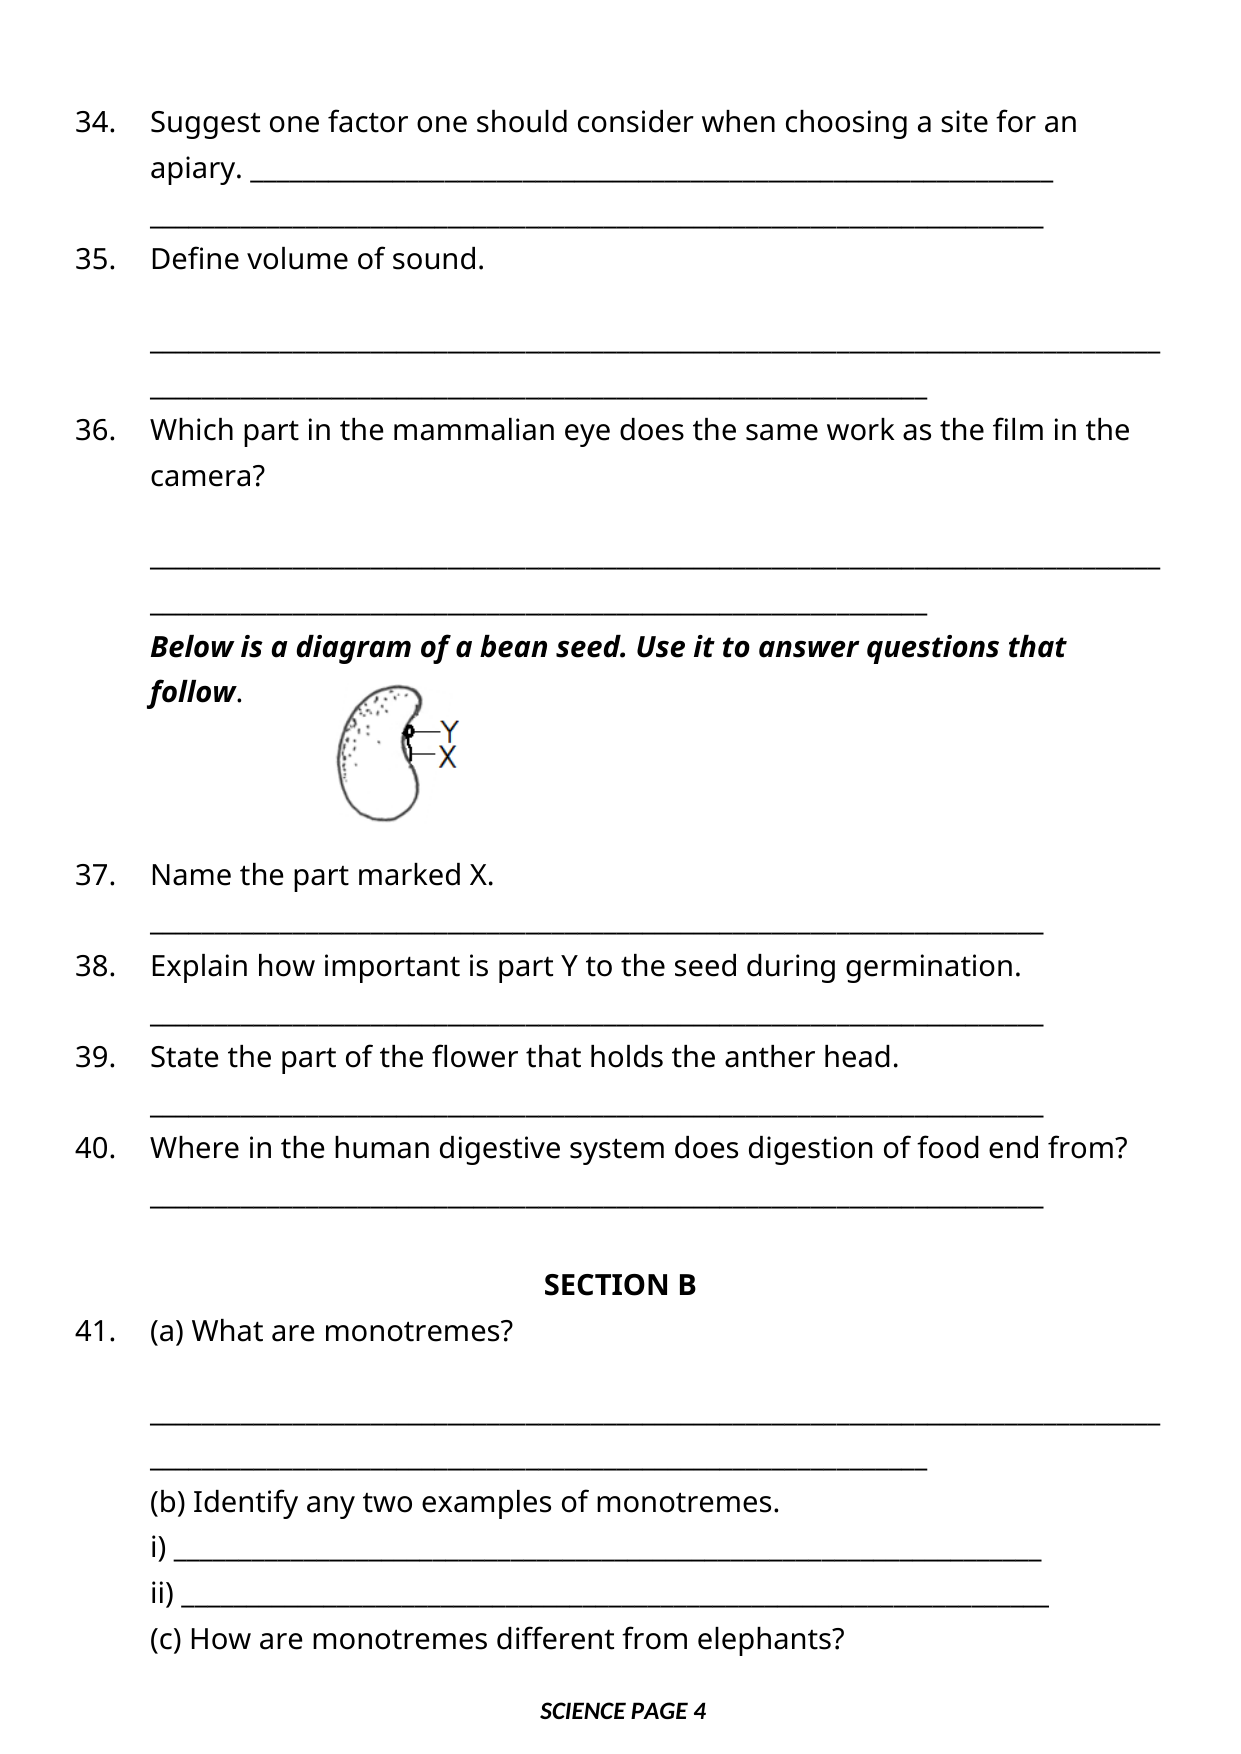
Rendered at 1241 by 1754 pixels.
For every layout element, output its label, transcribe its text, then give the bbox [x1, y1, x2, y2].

text 39. State the part of the flower that holds the anther head. [75, 1037, 1165, 1076]
text 37. Name the part marked X. [75, 854, 1165, 894]
text Below is a diagram of a bean seed. Use it to answer questions that follow. [75, 626, 1165, 711]
text _____________________________________________________________________ [75, 1173, 1165, 1213]
text 38. Explain how important is part Y to the seed during germination. [75, 945, 1165, 985]
text _____________________________________________________________________ [75, 991, 1165, 1031]
text 34. Suggest one factor one should consider when choosing a site for an apiary. ______________________________________________________________ [75, 102, 1165, 187]
text i) ___________________________________________________________________ [75, 1527, 1165, 1566]
text __________________________________________________________________________________________________________________________________________ [75, 501, 1165, 620]
text 40. Where in the human digestive system does digestion of food end from? [75, 1128, 1165, 1167]
text __________________________________________________________________________________________________________________________________________ [75, 284, 1165, 403]
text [75, 193, 1165, 233]
text ii) ___________________________________________________________________ [75, 1572, 1165, 1612]
text SECTION B [75, 1265, 1165, 1304]
text _____________________________________________________________________ [75, 900, 1165, 939]
text 36. Which part in the mammalian eye does the same work as the film in the camera? [75, 409, 1165, 495]
text 35. Define volume of sound. [75, 239, 1165, 278]
text 41. (a) What are monotremes? [75, 1310, 1165, 1350]
picture [332, 683, 460, 824]
text _____________________________________________________________________ [75, 1082, 1165, 1122]
text __________________________________________________________________________________________________________________________________________ [75, 1356, 1165, 1475]
text (c) How are monotremes different from elephants? [75, 1618, 1165, 1658]
text (b) Identify any two examples of monotremes. [75, 1481, 1165, 1521]
